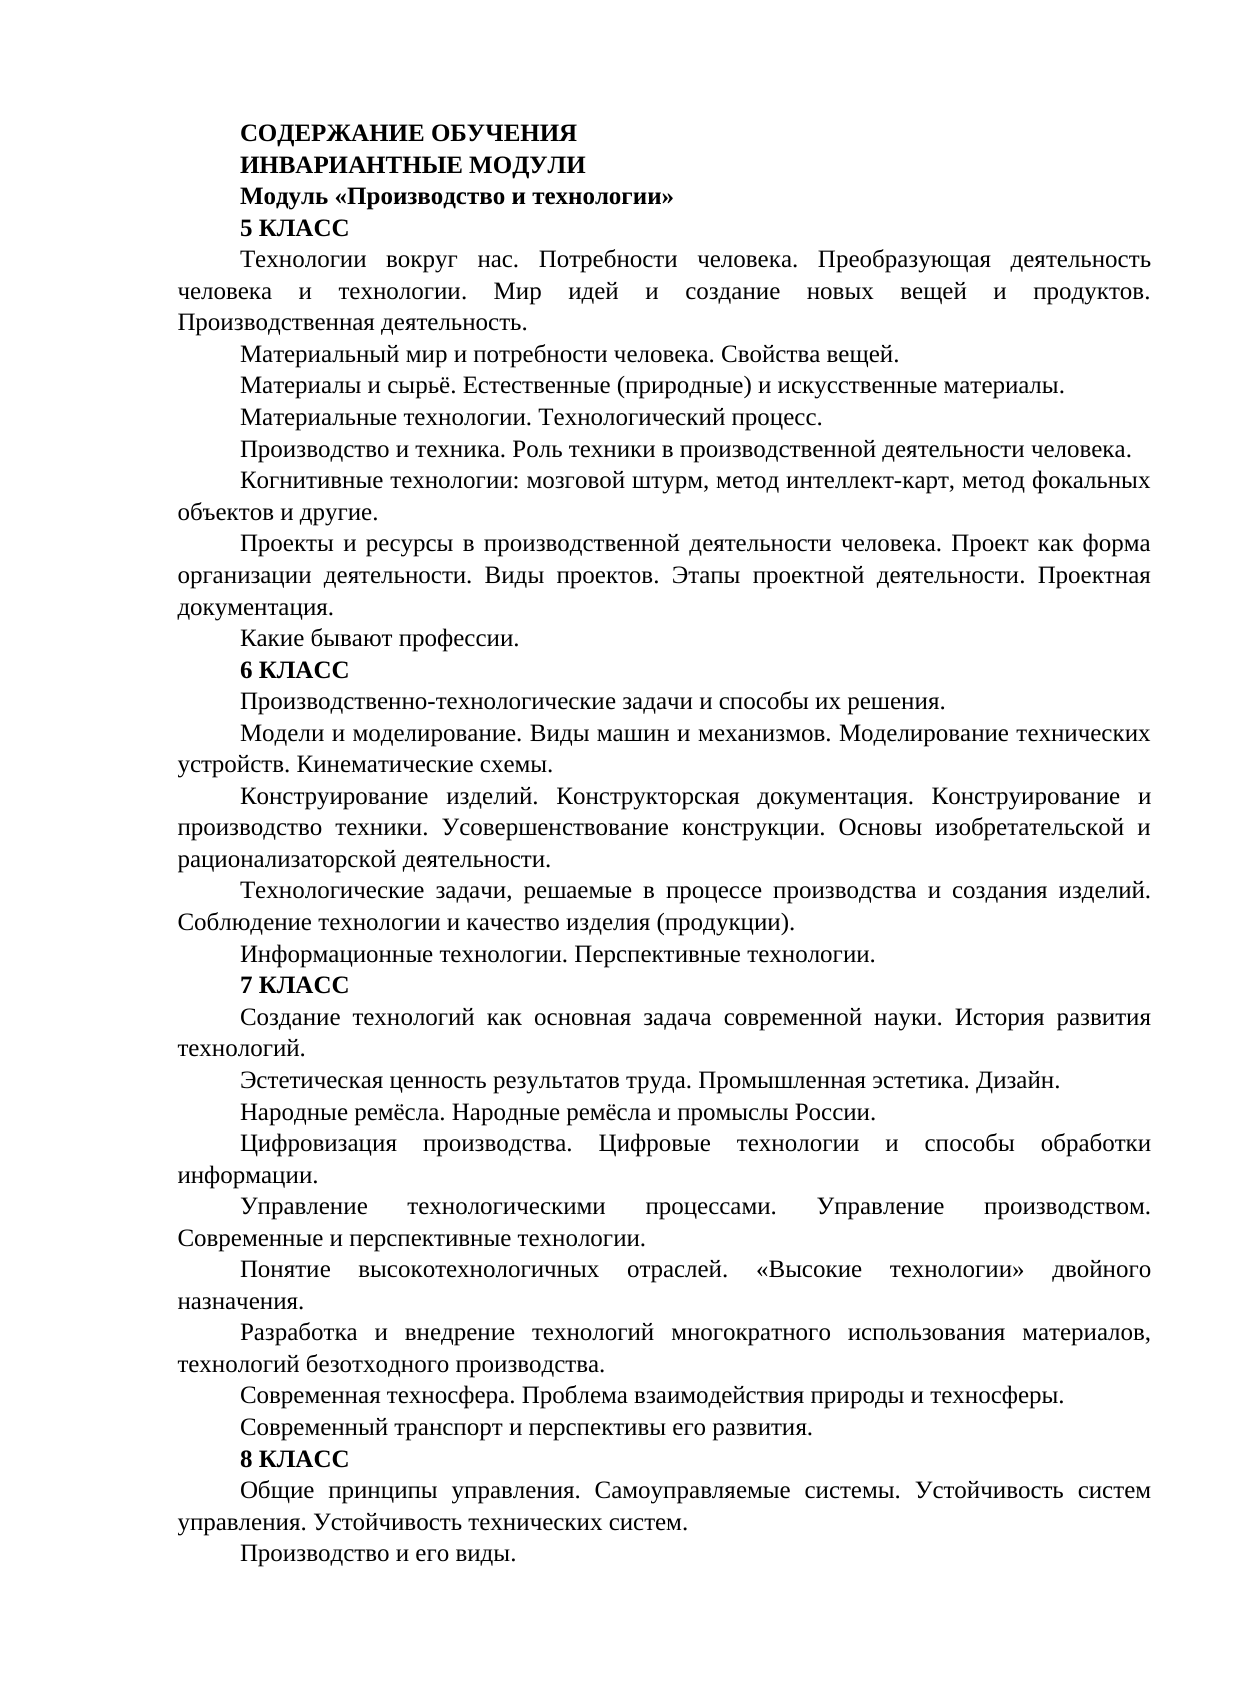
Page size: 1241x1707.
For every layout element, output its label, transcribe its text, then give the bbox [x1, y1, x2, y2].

text Эстетическая ценность результатов труда. Промышленная эстетика. Дизайн. [177, 1065, 1152, 1094]
text ИНВАРИАНТНЫЕ МОДУЛИ [177, 150, 1152, 178]
text Народные ремёсла. Народные ремёсла и промыслы России. [177, 1097, 1152, 1125]
text Современная техносфера. Проблема взаимодействия природы и техносферы. [177, 1381, 1152, 1409]
text Какие бывают профессии. [177, 623, 1152, 652]
text Производственно-технологические задачи и способы их решения. [177, 686, 1152, 715]
text Когнитивные технологии: мозговой штурм, метод интеллект-карт, метод фокальных объектов и другие. [177, 465, 1152, 526]
text Модуль «Производство и технологии» [177, 181, 1152, 210]
text 7 КЛАСС [177, 970, 1152, 999]
text Производство и его виды. [177, 1538, 1152, 1567]
text Проекты и ресурсы в производственной деятельности человека. Проект как форма организации деятельности. Виды проектов. Этапы проектной деятельности. Проектная документация. [177, 528, 1152, 620]
text Материальные технологии. Технологический процесс. [177, 402, 1152, 431]
text Управление технологическими процессами. Управление производством. Современные и перспективные технологии. [177, 1191, 1152, 1252]
text 6 КЛАСС [177, 655, 1152, 683]
text Создание технологий как основная задача современной науки. История развития технологий. [177, 1002, 1152, 1062]
text 8 КЛАСС [177, 1444, 1152, 1472]
text Технологии вокруг нас. Потребности человека. Преобразующая деятельность человека и технологии. Мир идей и создание новых вещей и продуктов. Производственная деятельность. [177, 244, 1152, 336]
text Информационные технологии. Перспективные технологии. [177, 939, 1152, 967]
text Материальный мир и потребности человека. Свойства вещей. [177, 339, 1152, 368]
text Конструирование изделий. Конструкторская документация. Конструирование и производство техники. Усовершенствование конструкции. Основы изобретательской и рационализаторской деятельности. [177, 781, 1152, 873]
text 5 КЛАСС [177, 213, 1152, 242]
text Модели и моделирование. Виды машин и механизмов. Моделирование технических устройств. Кинематические схемы. [177, 718, 1152, 778]
text Цифровизация производства. Цифровые технологии и способы обработки информации. [177, 1128, 1152, 1188]
text Общие принципы управления. Самоуправляемые системы. Устойчивость систем управления. Устойчивость технических систем. [177, 1475, 1152, 1536]
text СОДЕРЖАНИЕ ОБУЧЕНИЯ [177, 118, 1152, 147]
text Технологические задачи, решаемые в процессе производства и создания изделий. Соблюдение технологии и качество изделия (продукции). [177, 876, 1152, 936]
text Современный транспорт и перспективы его развития. [177, 1412, 1152, 1441]
text Понятие высокотехнологичных отраслей. «Высокие технологии» двойного назначения. [177, 1254, 1152, 1315]
text Разработка и внедрение технологий многократного использования материалов, технологий безотходного производства. [177, 1317, 1152, 1378]
text Производство и техника. Роль техники в производственной деятельности человека. [177, 434, 1152, 462]
text Материалы и сырьё. Естественные (природные) и искусственные материалы. [177, 371, 1152, 399]
